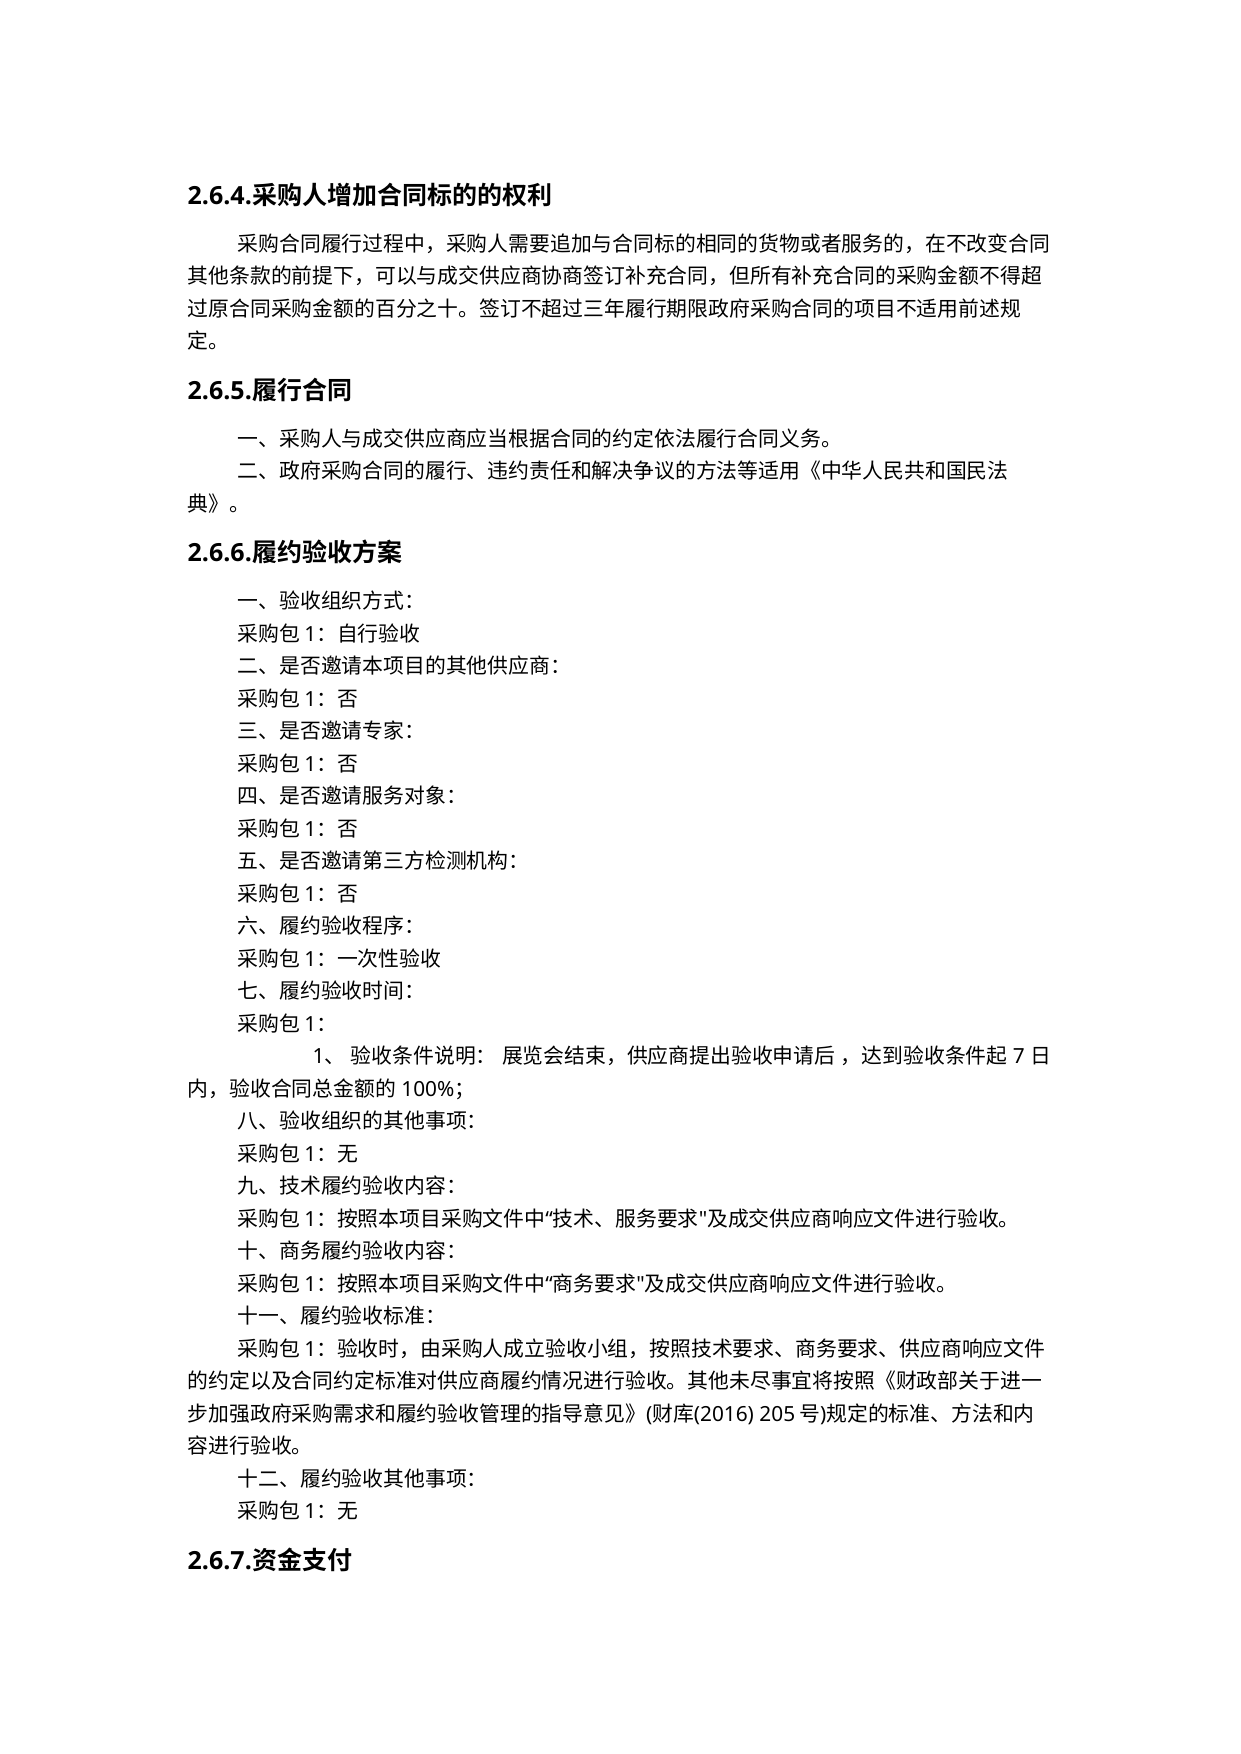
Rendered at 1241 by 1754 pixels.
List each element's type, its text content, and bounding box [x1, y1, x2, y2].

text 采购包1：按照本项目采购文件中“技术、服务要求"及成交供应商响应文件进行验收。 [187, 1202, 1053, 1234]
text 采购包1：按照本项目采购文件中“商务要求"及成交供应商响应文件进行验收。 [187, 1267, 1053, 1299]
text 四、是否邀请服务对象： [187, 779, 1053, 812]
text 五、是否邀请第三方检测机构： [187, 844, 1053, 877]
text 采购包1：自行验收 [187, 617, 1053, 649]
text 一、验收组织方式： [187, 584, 1053, 617]
text 采购包1：否 [187, 812, 1053, 844]
text 十、商务履约验收内容： [187, 1234, 1053, 1267]
text 采购合同履行过程中，采购人需要追加与合同标的相同的货物或者服务的，在不改变合同其他条款的前提下，可以与成交供应商协商签订补充合同，但所有补充合同的采购金额不得超过原合同采购金额的百分之十。签订不超过三年履行期限政府采购合同的项目不适用前述规定。 [187, 227, 1053, 357]
text 采购包1：否 [187, 747, 1053, 779]
text 2.6.6.履约验收方案 [187, 519, 1053, 584]
text 采购包1：无 [187, 1137, 1053, 1169]
text 六、履约验收程序： [187, 909, 1053, 942]
text 采购包1：验收时，由采购人成立验收小组，按照技术要求、商务要求、供应商响应文件的约定以及合同约定标准对供应商履约情况进行验收。其他未尽事宜将按照《财政部关于进一步加强政府采购需求和履约验收管理的指导意见》(财库(2016) 205号)规定的标准、方法和内容进行验收。 [187, 1332, 1053, 1462]
text 二、政府采购合同的履行、违约责任和解决争议的方法等适用《中华人民共和国民法典》。 [187, 454, 1053, 519]
text 2.6.5.履行合同 [187, 357, 1053, 422]
text 二、是否邀请本项目的其他供应商： [187, 649, 1053, 682]
text 采购包1：一次性验收 [187, 942, 1053, 974]
text 采购包1：否 [187, 682, 1053, 714]
text 一、采购人与成交供应商应当根据合同的约定依法履行合同义务。 [187, 422, 1053, 454]
text 十一、履约验收标准： [187, 1299, 1053, 1332]
text 七、履约验收时间： [187, 974, 1053, 1007]
text 九、技术履约验收内容： [187, 1169, 1053, 1202]
text 采购包1： [187, 1007, 1053, 1039]
text 2.6.4.采购人增加合同标的的权利 [187, 162, 1053, 227]
text 采购包1：否 [187, 877, 1053, 909]
text 2.6.7.资金支付 [187, 1527, 1053, 1592]
text 三、是否邀请专家： [187, 714, 1053, 747]
text 八、验收组织的其他事项： [187, 1104, 1053, 1137]
text 十二、履约验收其他事项： [187, 1462, 1053, 1494]
text 1、 验收条件说明： 展览会结束，供应商提出验收申请后 ，达到验收条件起 7 日内，验收合同总金额的 100%； [187, 1039, 1053, 1104]
text 采购包1：无 [187, 1494, 1053, 1527]
